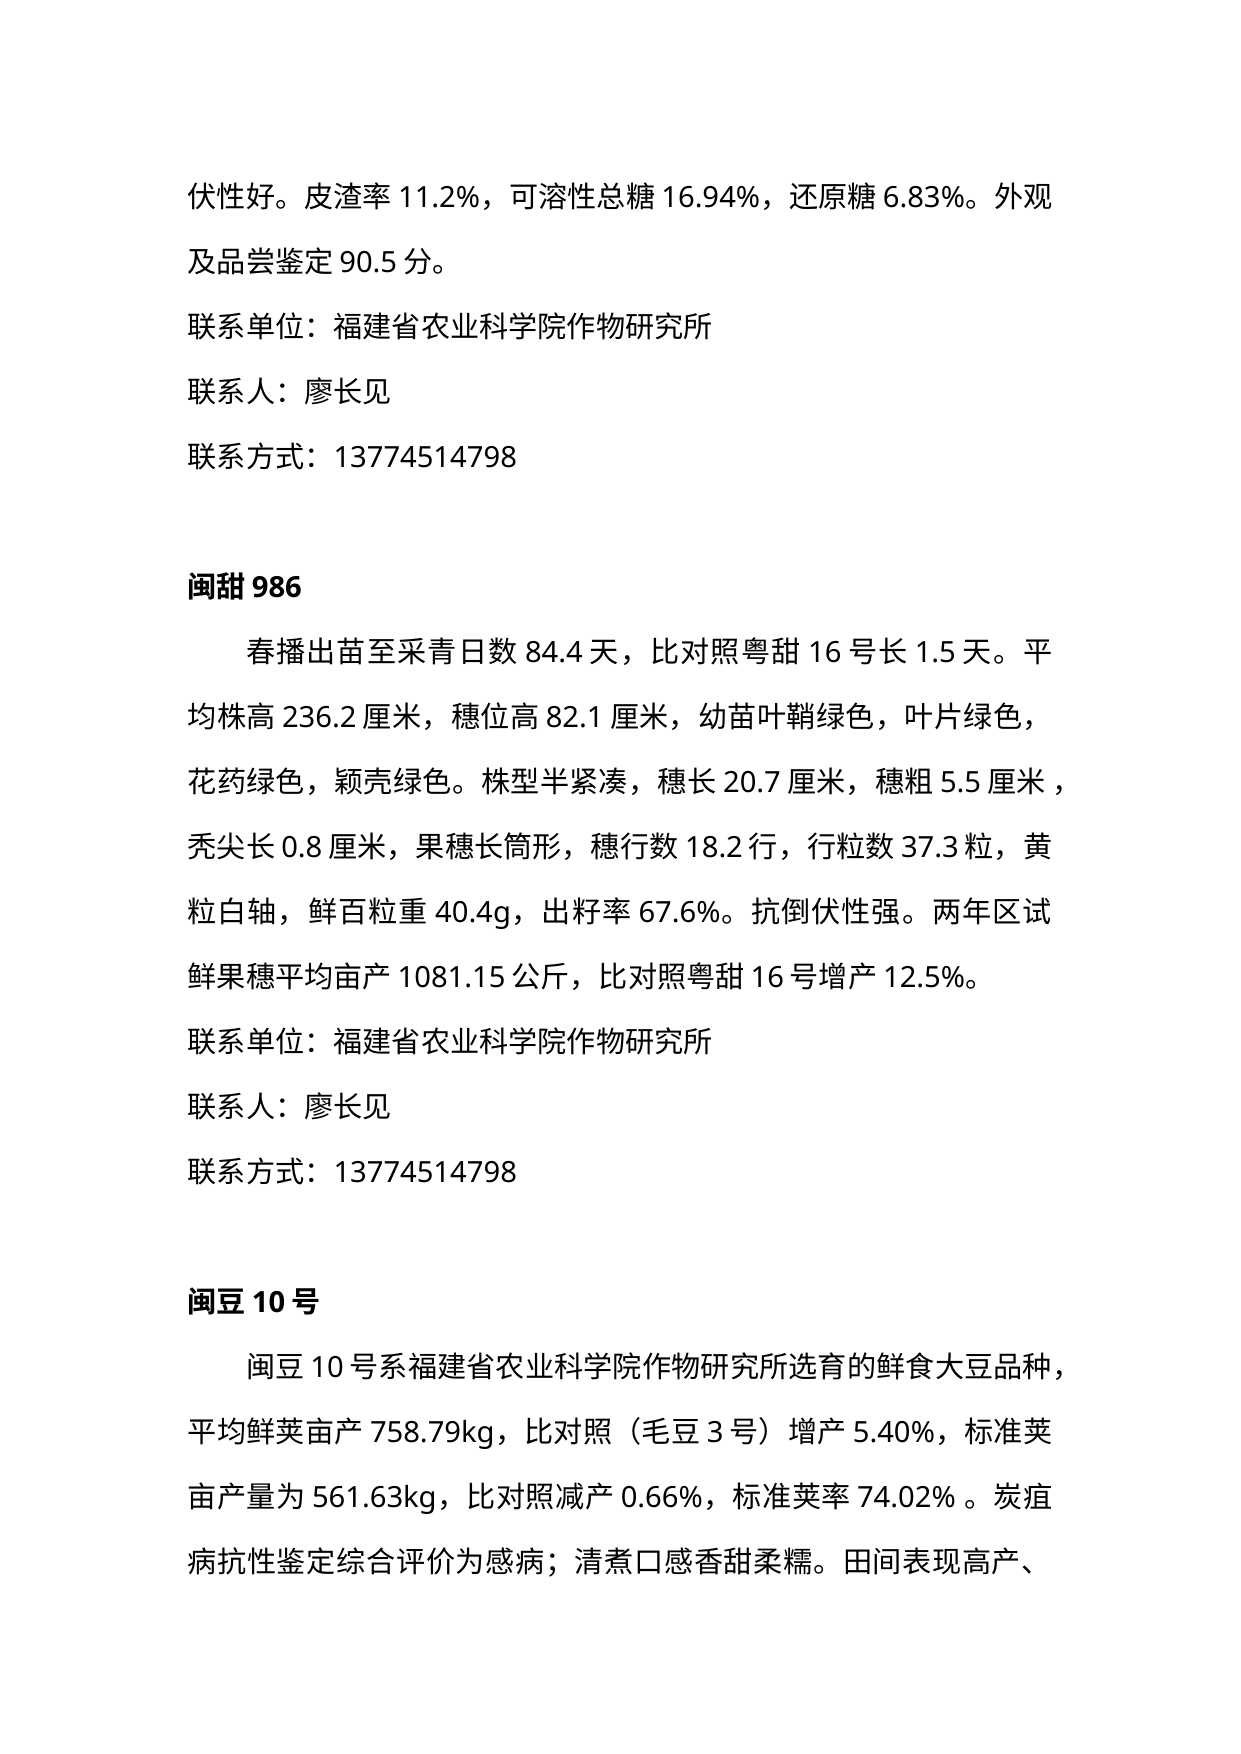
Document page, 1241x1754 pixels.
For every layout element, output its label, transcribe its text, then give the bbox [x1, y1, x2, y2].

text 联系人：廖长见 [187, 357, 1053, 422]
text 联系方式：13774514798 [187, 1137, 1053, 1202]
text 春播出苗至采青日数84.4天，比对照粤甜16号长1.5天。平均株高236.2厘米，穗位高82.1厘米，幼苗叶鞘绿色，叶片绿色，花药绿色，颖壳绿色。株型半紧凑，穗长20.7厘米，穗粗5.5厘米 ，秃尖长0.8厘米，果穗长筒形，穗行数18.2行，行粒数37.3粒，黄粒白轴，鲜百粒重40.4g，出籽率67.6%。抗倒伏性强。两年区试鲜果穗平均亩产1081.15公斤，比对照粤甜16号增产12.5%。 [187, 617, 1053, 1007]
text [187, 162, 1053, 292]
text 联系人：廖长见 [187, 1072, 1053, 1137]
text 闽豆10号 [187, 1267, 1053, 1332]
text 闽甜986 [187, 552, 1053, 617]
text 联系单位：福建省农业科学院作物研究所 [187, 292, 1053, 357]
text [187, 1332, 1053, 1592]
text 联系方式：13774514798 [187, 422, 1053, 487]
text 联系单位：福建省农业科学院作物研究所 [187, 1007, 1053, 1072]
